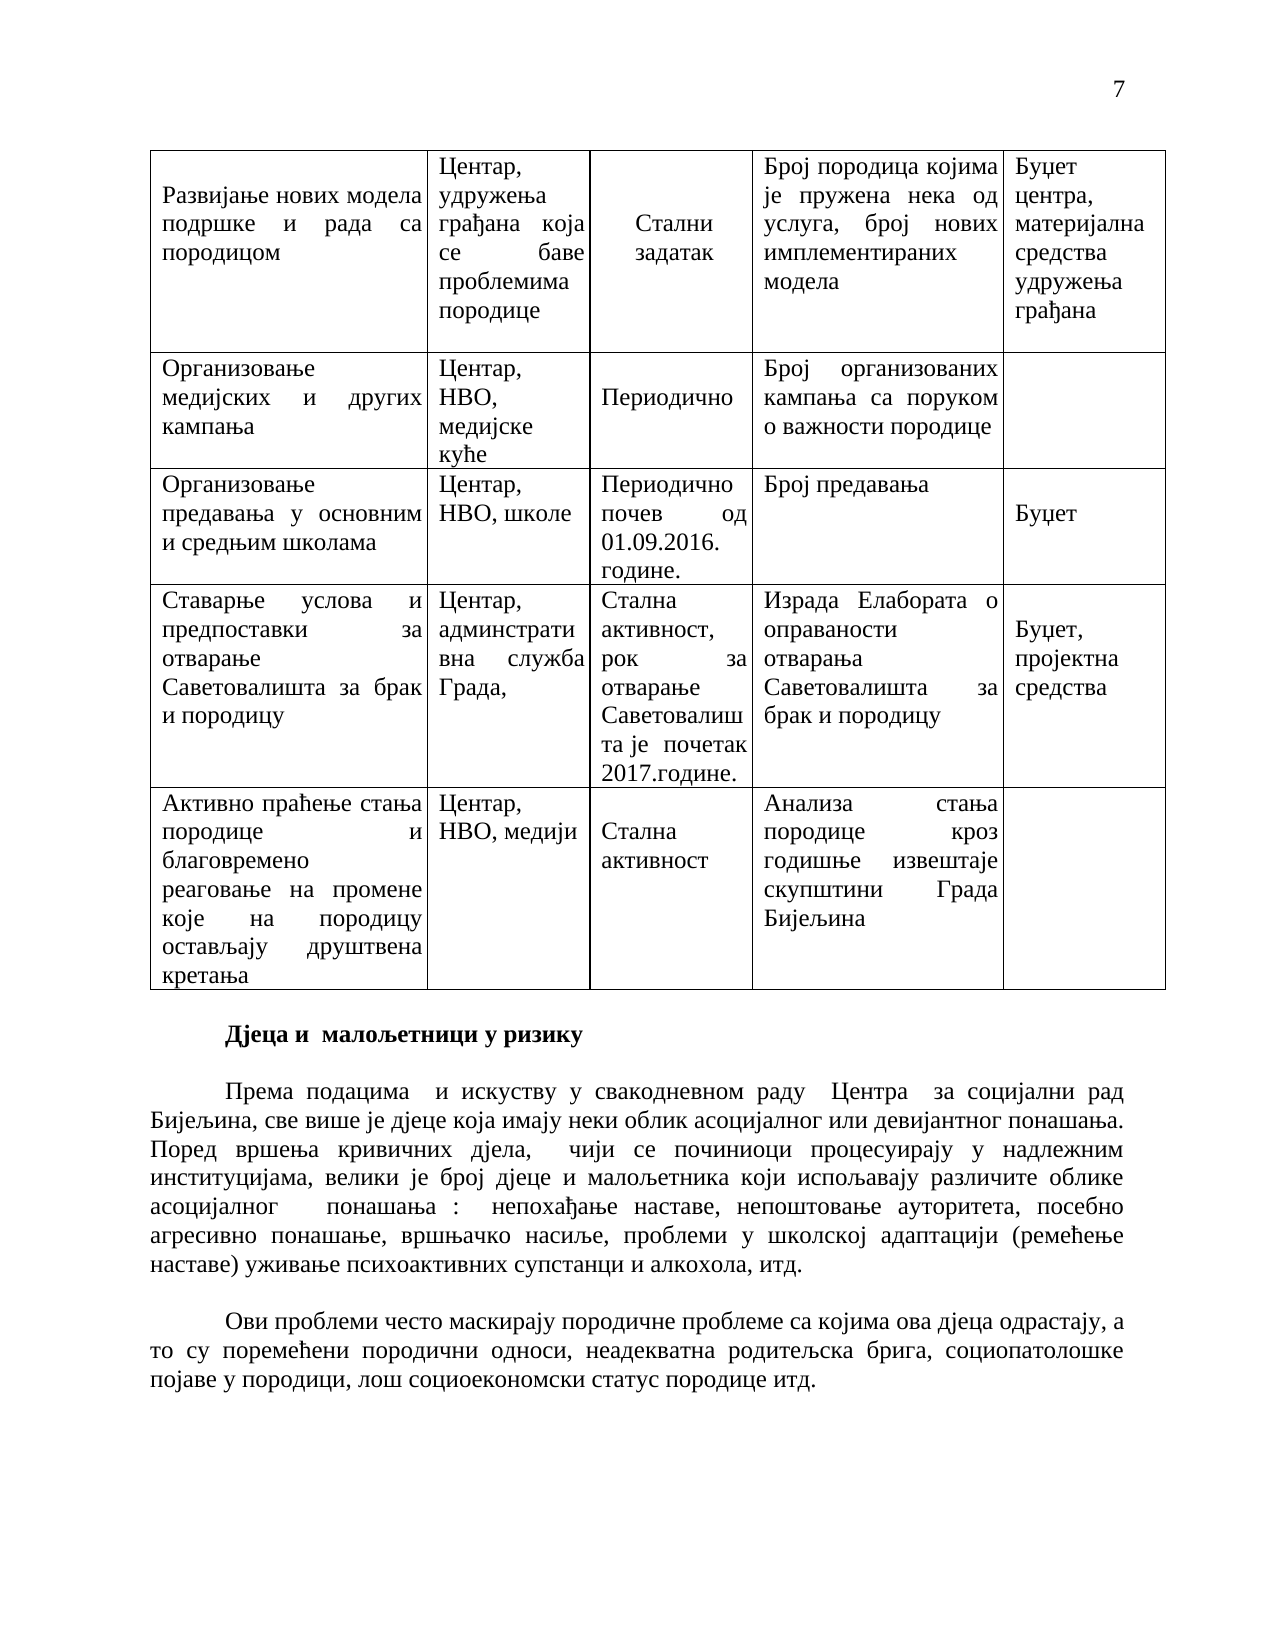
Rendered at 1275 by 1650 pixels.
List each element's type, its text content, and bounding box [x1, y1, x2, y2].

table_cell Центар, админстративна служба Града, [428, 585, 589, 787]
table_cell Стални задатак [591, 151, 752, 352]
text Према подацима и искуству у свакодневном раду Центра за социјални рад Бијељина, све више је дјеце која имају неки облик асоцијалног или девијантног понашања. Поред вршења кривичних дјела, чији се починиоци процесуирају у надлежним институцијама, велики је број дјеце и малољетника који испољавају различите облике асоцијалног понашања : непохађање наставе, непоштовање ауторитета, посебно агресивно понашање, вршњачко насиље, проблеми у школској адаптацији (ремећење наставе) уживање психоактивних супстанци и алкохола, итд. [150, 1076, 1125, 1277]
table_cell Број породица којима је пружена нека од услуга, број нових имплементираних модела [753, 151, 1003, 352]
table_cell Периодично почев од 01.09.2016. године. [591, 469, 752, 584]
table_cell Центар, НВО, медијске куће [428, 353, 589, 468]
table_cell Буџет, пројектна средства [1004, 585, 1165, 787]
table_cell Центар, удружења грађана која се баве проблемима породице [428, 151, 589, 352]
table_cell Ставарње услова и предпоставки за отварање Саветовалишта за брак и породицу [151, 585, 427, 787]
table_cell [1004, 353, 1165, 468]
table_cell Организовање предавања у основним и средњим школама [151, 469, 427, 584]
table_cell Развијање нових модела подршке и рада са породицом [151, 151, 427, 352]
table_cell Број предавања [753, 469, 1003, 584]
table_cell Активно праћење стања породице и благовремено реаговање на промене које на породицу остављају друштвена кретања [151, 788, 427, 989]
table_cell Стална активност, рок за отварање Саветовалишта је почетак 2017.године. [591, 585, 752, 787]
table_cell Организовање медијских и других кампања [151, 353, 427, 468]
table_cell [1004, 788, 1165, 989]
text Ови проблеми често маскирају породичне проблеме са којима ова дјеца одрастају, а то су поремећени породични односи, неадекватна родитељска брига, социопатолошке појаве у породици, лош социоекономски статус породице итд. [150, 1306, 1125, 1392]
table_cell Анализа стања породице кроз годишње извештаје скупштини Града Бијељина [753, 788, 1003, 989]
table_cell Број организованих кампања са поруком о важности породице [753, 353, 1003, 468]
table_cell Периодично [591, 353, 752, 468]
table_cell Буџет [1004, 469, 1165, 584]
table_cell Буџет центра, материјална средства удружења грађана [1004, 151, 1165, 352]
table_cell Центар, НВО, школе [428, 469, 589, 584]
text Дјеца и малољетници у ризику [150, 1019, 1125, 1047]
table_cell Израда Елабората о оправаности отварања Саветовалишта за брак и породицу [753, 585, 1003, 787]
table_cell Центар, НВО, медији [428, 788, 589, 989]
table_cell Стална активност [591, 788, 752, 989]
